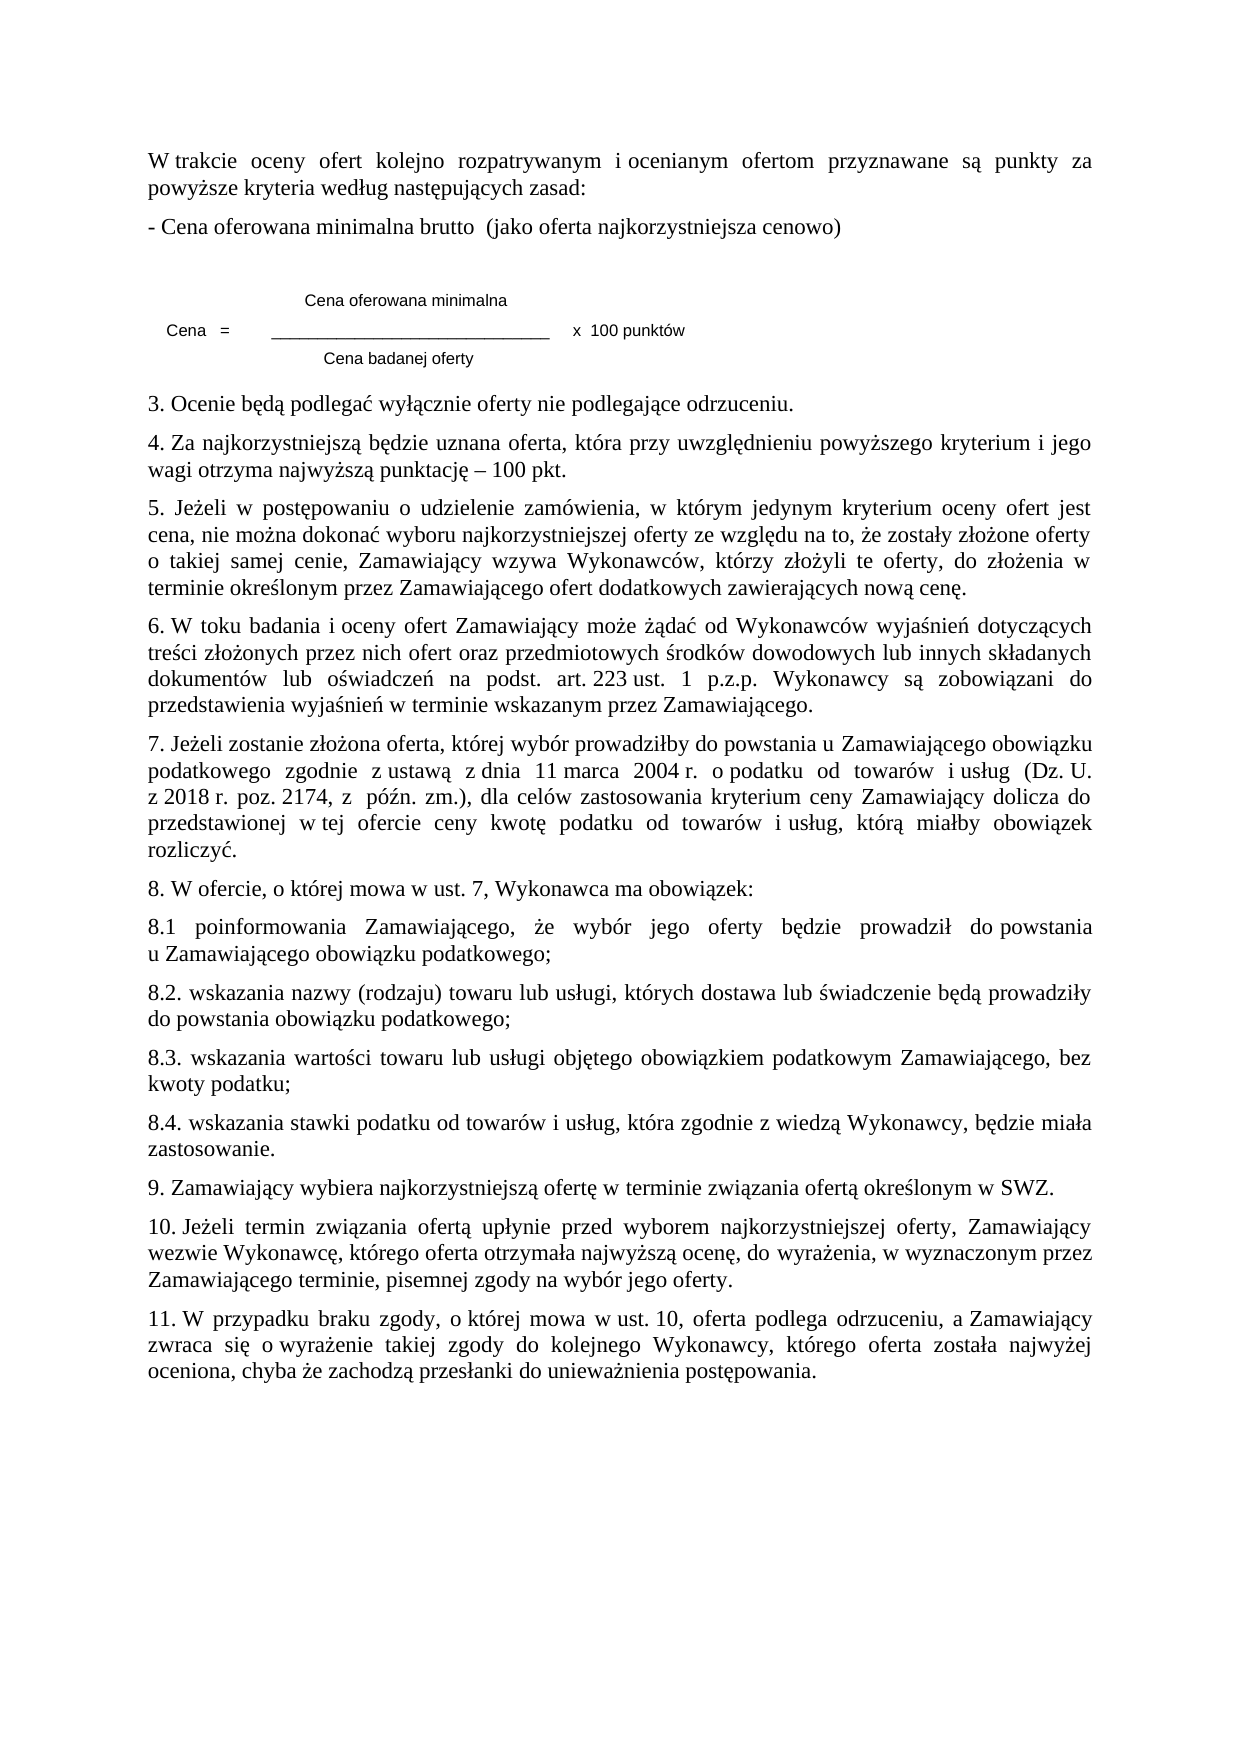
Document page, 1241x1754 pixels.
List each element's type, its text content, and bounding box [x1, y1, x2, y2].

text Cena badanej oferty [148, 349, 1093, 368]
text 8.2. wskazania nazwy (rodzaju) towaru lub usługi, których dostawa lub świadczenie będą prowadziły do powstania obowiązku podatkowego; [148, 979, 1093, 1031]
text Cena = ______________________________ x 100 punktów [148, 320, 1093, 339]
text 7. Jeżeli zostanie złożona oferta, której wybór prowadziłby do powstania u Zamawiającego obowiązku podatkowego zgodnie z ustawą z dnia 11 marca 2004 r. o podatku od towarów i usług (Dz. U. z 2018 r. poz. 2174, z późn. zm.), dla celów zastosowania kryterium ceny Zamawiający dolicza do przedstawionej w tej ofercie ceny kwotę podatku od towarów i usług, którą miałby obowiązek rozliczyć. [148, 730, 1093, 862]
text 4. Za najkorzystniejszą będzie uznana oferta, która przy uwzględnieniu powyższego kryterium i jego wagi otrzyma najwyższą punktację – 100 pkt. [148, 429, 1093, 482]
text 9. Zamawiający wybiera najkorzystniejszą ofertę w terminie związania ofertą określonym w SWZ. [148, 1174, 1093, 1201]
text 8. W ofercie, o której mowa w ust. 7, Wykonawca ma obowiązek: [148, 874, 1093, 901]
text 8.4. wskazania stawki podatku od towarów i usług, która zgodnie z wiedzą Wykonawcy, będzie miała zastosowanie. [148, 1109, 1093, 1162]
text 3. Ocenie będą podlegać wyłącznie oferty nie podlegające odrzuceniu. [148, 390, 1093, 417]
text W trakcie oceny ofert kolejno rozpatrywanym i ocenianym ofertom przyznawane są punkty za powyższe kryteria według następujących zasad: [148, 148, 1093, 200]
text 10. Jeżeli termin związania ofertą upłynie przed wyborem najkorzystniejszej oferty, Zamawiający wezwie Wykonawcę, którego oferta otrzymała najwyższą ocenę, do wyrażenia, w wyznaczonym przez Zamawiającego terminie, pisemnej zgody na wybór jego oferty. [148, 1213, 1093, 1292]
text 8.1 poinformowania Zamawiającego, że wybór jego oferty będzie prowadził do powstania u Zamawiającego obowiązku podatkowego; [148, 913, 1093, 966]
text 11. W przypadku braku zgody, o której mowa w ust. 10, oferta podlega odrzuceniu, a Zamawiający zwraca się o wyrażenie takiej zgody do kolejnego Wykonawcy, którego oferta została najwyżej oceniona, chyba że zachodzą przesłanki do unieważnienia postępowania. [148, 1305, 1093, 1384]
text 6. W toku badania i oceny ofert Zamawiający może żądać od Wykonawców wyjaśnień dotyczących treści złożonych przez nich ofert oraz przedmiotowych środków dowodowych lub innych składanych dokumentów lub oświadczeń na podst. art. 223 ust. 1 p.z.p. Wykonawcy są zobowiązani do przedstawienia wyjaśnień w terminie wskazanym przez Zamawiającego. [148, 612, 1093, 718]
text 5. Jeżeli w postępowaniu o udzielenie zamówienia, w którym jedynym kryterium oceny ofert jest cena, nie można dokonać wyboru najkorzystniejszej oferty ze względu na to, że zostały złożone oferty o takiej samej cenie, Zamawiający wzywa Wykonawców, którzy złożyli te oferty, do złożenia w terminie określonym przez Zamawiającego ofert dodatkowych zawierających nową cenę. [148, 494, 1093, 600]
text 8.3. wskazania wartości towaru lub usługi objętego obowiązkiem podatkowym Zamawiającego, bez kwoty podatku; [148, 1044, 1093, 1097]
text Cena oferowana minimalna [148, 291, 1093, 310]
text - Cena oferowana minimalna brutto (jako oferta najkorzystniejsza cenowo) [148, 213, 1093, 239]
